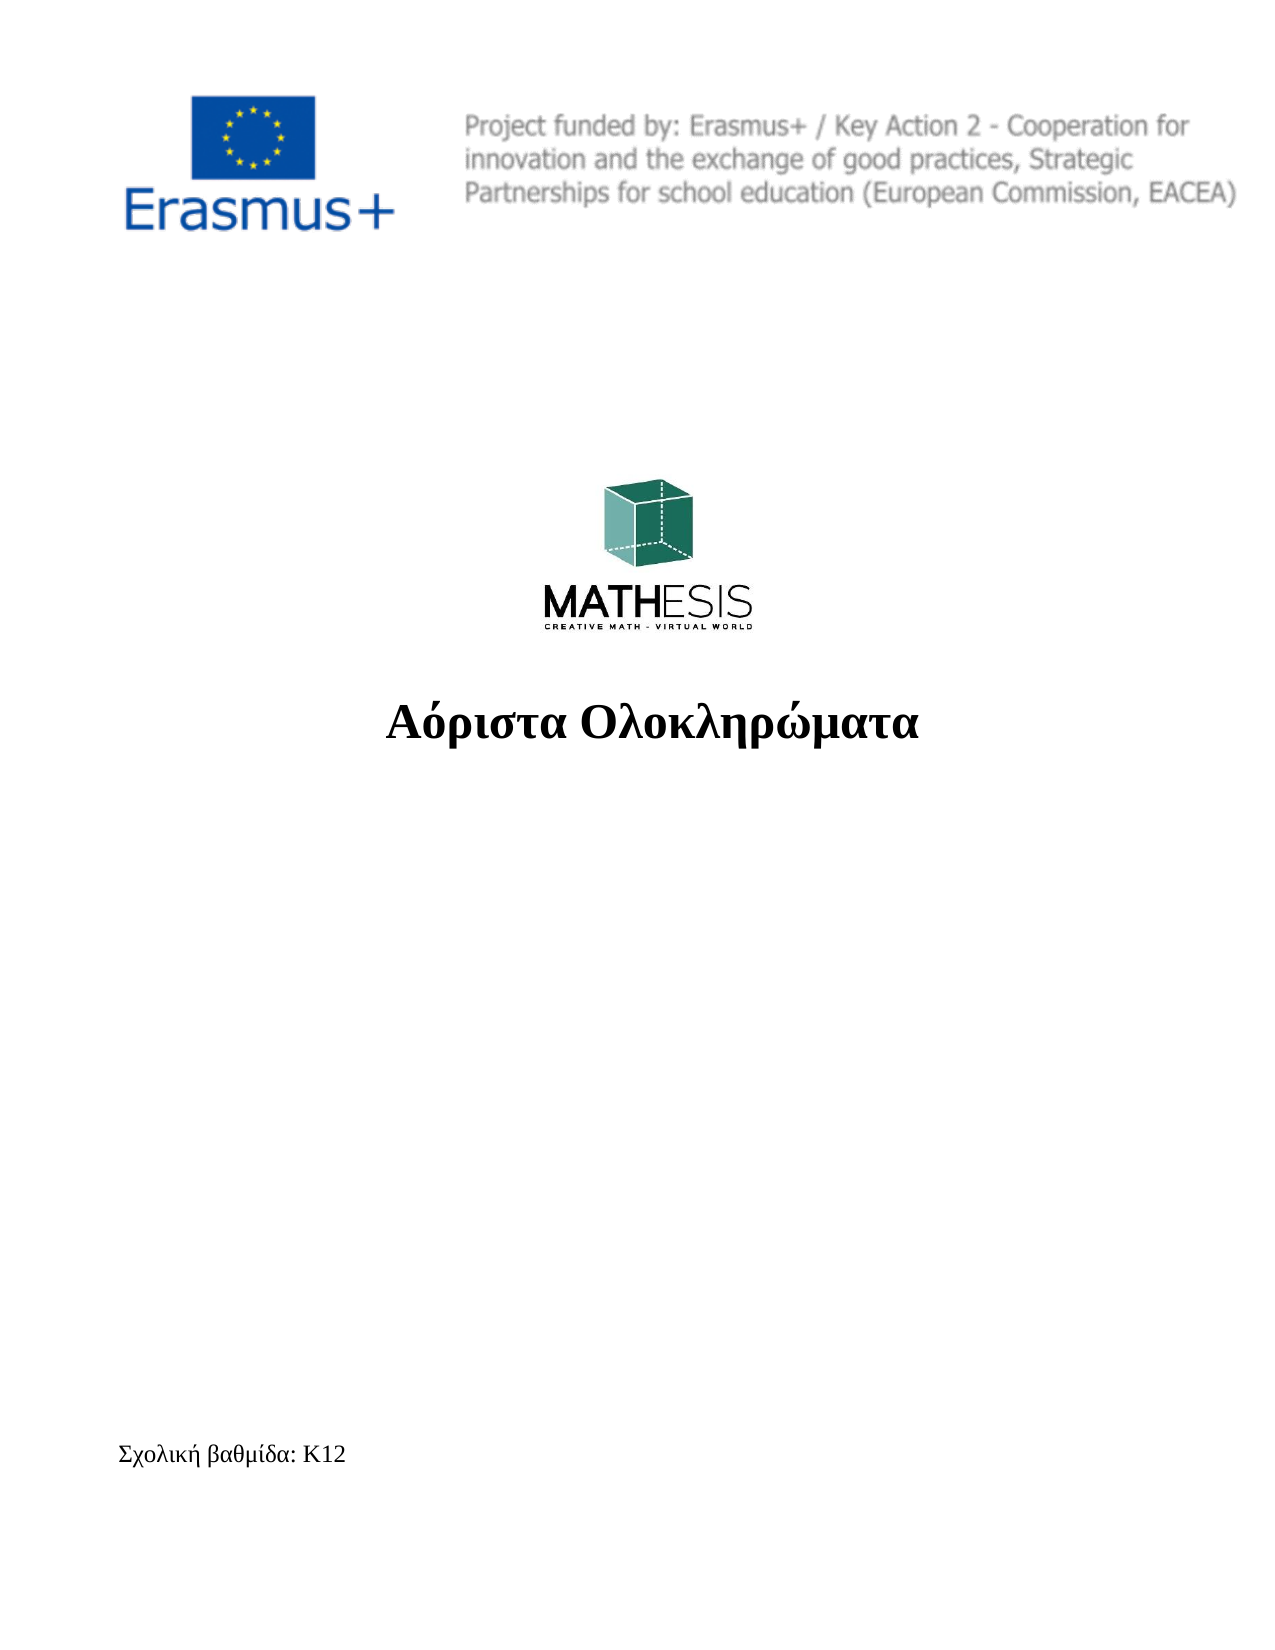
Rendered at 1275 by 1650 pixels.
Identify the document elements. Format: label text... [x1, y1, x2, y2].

picture [455, 102, 1244, 214]
text Αόριστα Ολοκληρώματα [118, 692, 1186, 749]
picture [117, 73, 399, 234]
picture [485, 441, 819, 692]
text Σχολική βαθμίδα: Κ12 [118, 1439, 1186, 1468]
